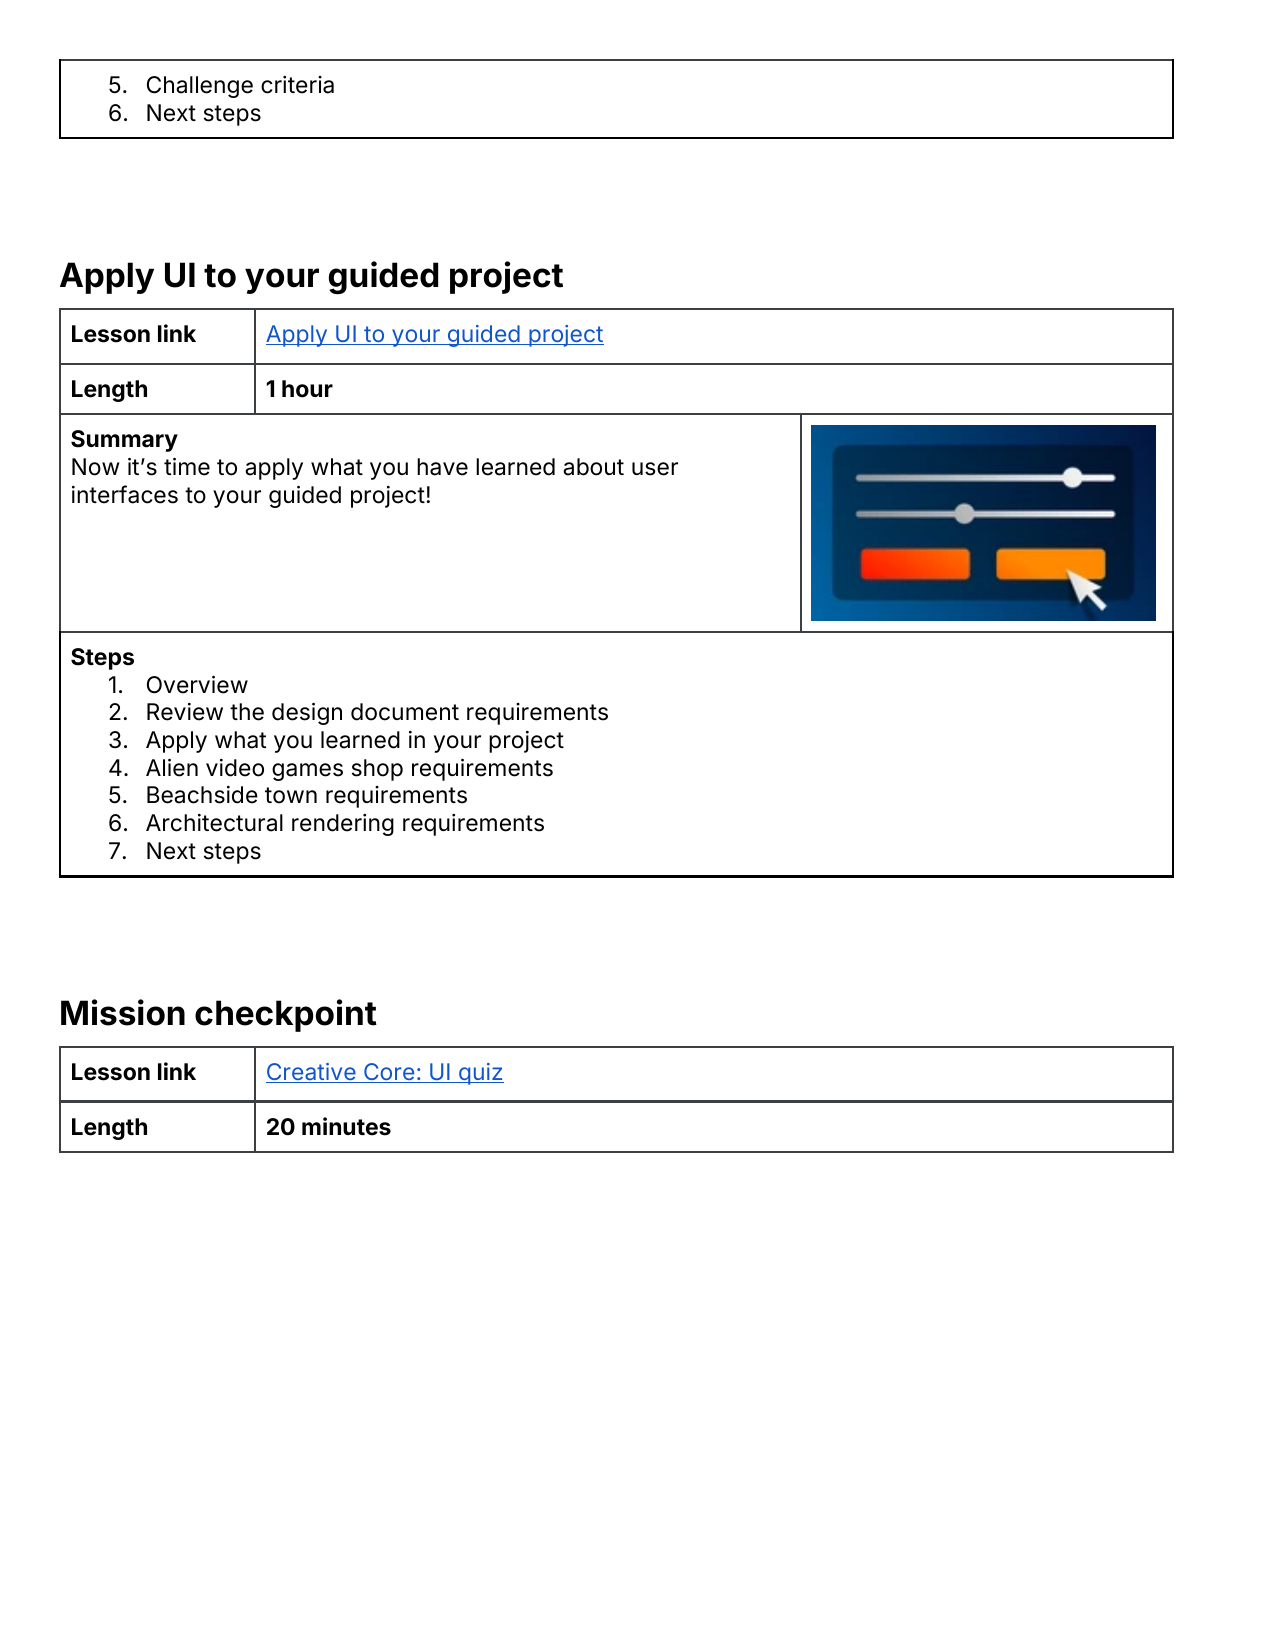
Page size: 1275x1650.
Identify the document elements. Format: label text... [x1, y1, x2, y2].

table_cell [61, 61, 1172, 137]
table_cell 20 minutes [256, 1103, 1172, 1151]
table_header Lesson link [61, 310, 254, 362]
table_cell Length [61, 1103, 254, 1151]
table_cell [802, 415, 1172, 631]
table_header Creative Core: UI quiz [256, 1048, 1172, 1100]
subtitle Mission checkpoint [59, 993, 987, 1033]
picture [811, 425, 1156, 621]
table_cell Length [61, 365, 254, 413]
table_header Apply UI to your guided project [256, 310, 1172, 362]
table_cell Steps Overview Review the design document requirements Apply what you learned in your project Alien video games shop requirements Beachside town requirements Architectural rendering requirements Next steps [61, 633, 1172, 875]
subtitle Apply UI to your guided project [59, 255, 987, 295]
table_cell Summary Now it’s time to apply what you have learned about user interfaces to your guided project! [61, 415, 800, 631]
table_cell 1 hour [256, 365, 1172, 413]
table_header Lesson link [61, 1048, 254, 1100]
